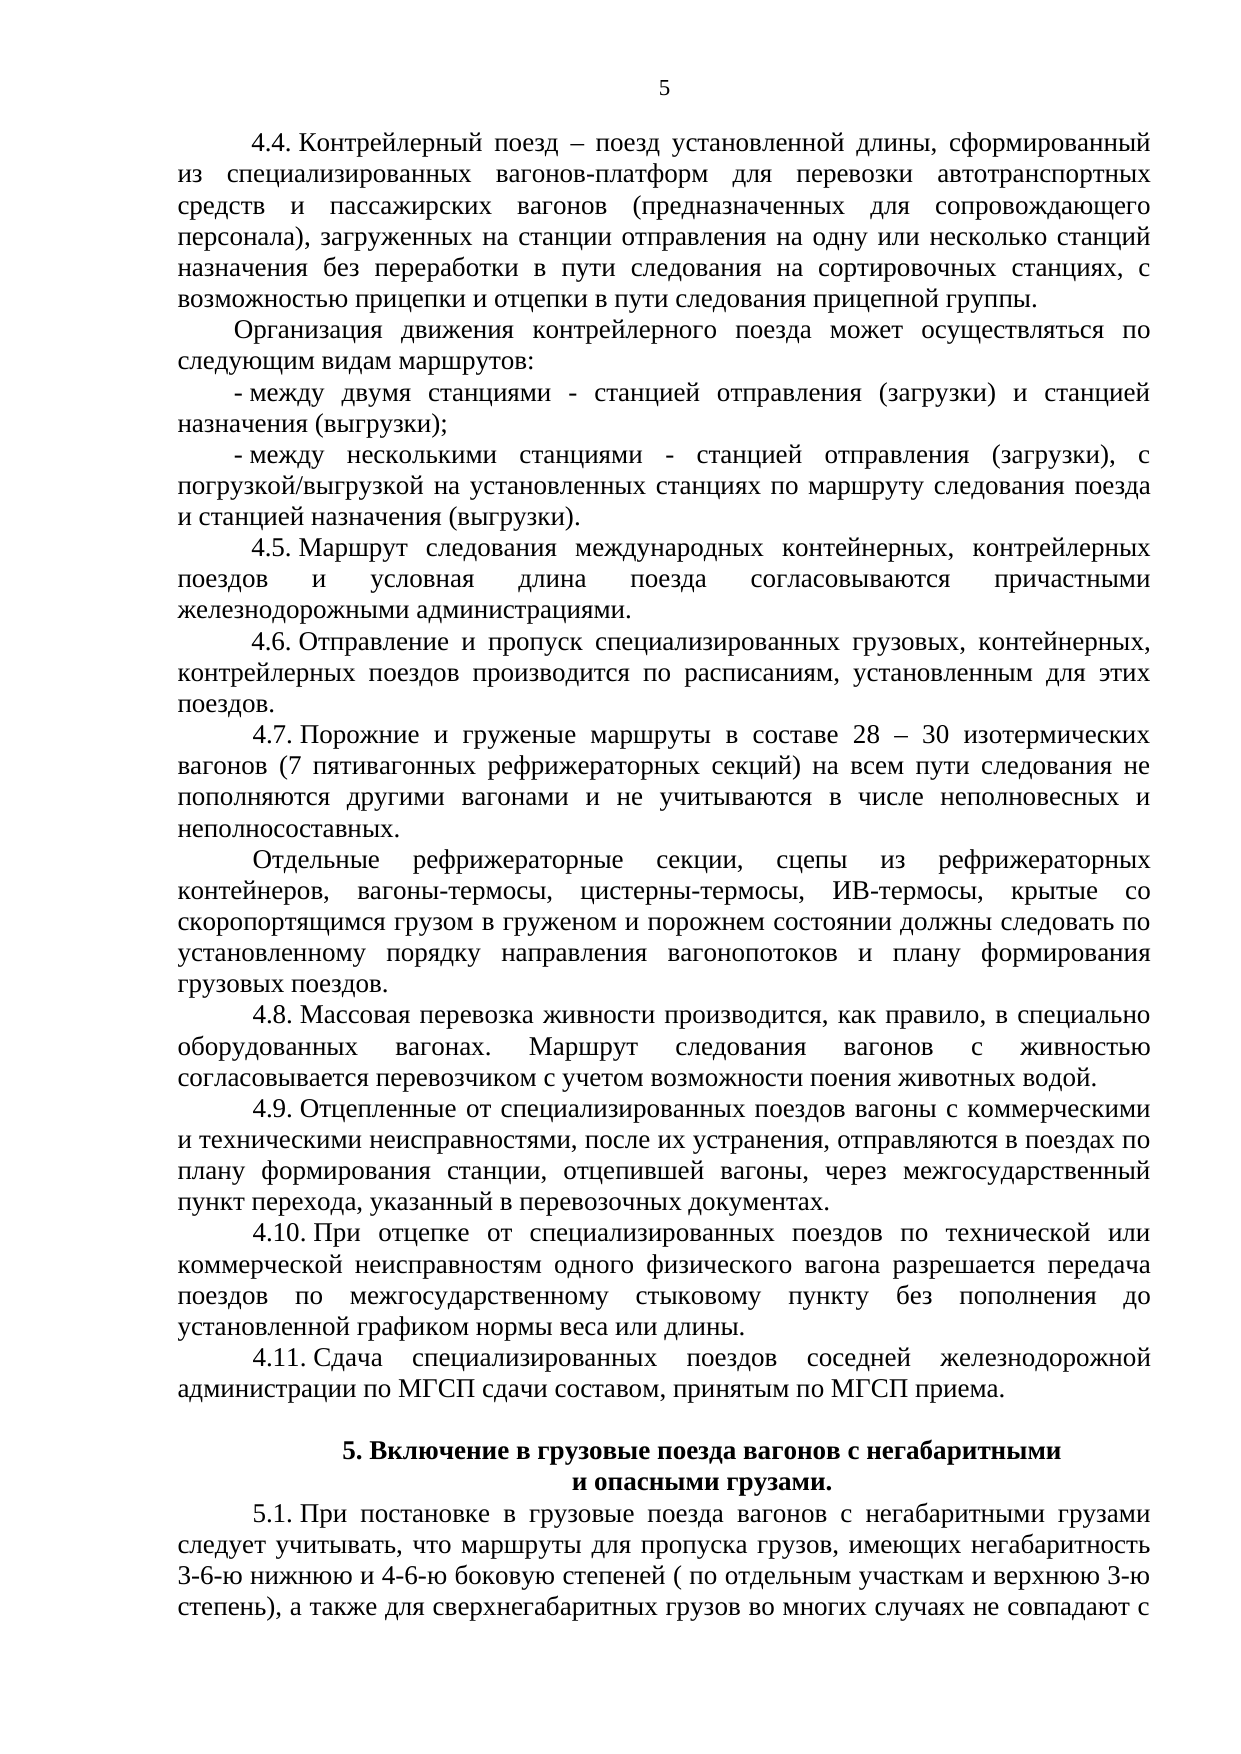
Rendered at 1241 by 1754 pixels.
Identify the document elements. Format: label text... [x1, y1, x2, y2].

text - между несколькими станциями - станцией отправления (загрузки), с погрузкой/выгрузкой на установленных станциях по маршруту следования поезда и станцией назначения (выгрузки). [177, 438, 1152, 531]
text Отдельные рефрижераторные секции, сцепы из рефрижераторных контейнеров, вагоны-термосы, цистерны-термосы, ИВ-термосы, крытые со скоропортящимся грузом в груженом и порожнем состоянии должны следовать по установленному порядку направления вагонопотоков и плану формирования грузовых поездов. [177, 843, 1152, 998]
text 4.8. Массовая перевозка живности производится, как правило, в специально оборудованных вагонах. Маршрут следования вагонов с живностью согласовывается перевозчиком с учетом возможности поения животных водой. [177, 998, 1152, 1092]
text 4.7. Порожние и груженые маршруты в составе 28 – 30 изотермических вагонов (7 пятивагонных рефрижераторных секций) на всем пути следования не пополняются другими вагонами и не учитываются в числе неполновесных и неполносоставных. [177, 718, 1152, 843]
text 4.10. При отцепке от специализированных поездов по технической или коммерческой неисправностям одного физического вагона разрешается передача поездов по межгосударственному стыковому пункту без пополнения до установленной графиком нормы веса или длины. [177, 1217, 1152, 1341]
text - между двумя станциями - станцией отправления (загрузки) и станцией назначения (выгрузки); [177, 376, 1152, 438]
text и опасными грузами. [177, 1466, 1152, 1497]
text Организация движения контрейлерного поезда может осуществляться по следующим видам маршрутов: [177, 313, 1152, 376]
text 4.4. Контрейлерный поезд – поезд установленной длины, сформированный из специализированных вагонов-платформ для перевозки автотранспортных средств и пассажирских вагонов (предназначенных для сопровождающего персонала), загруженных на станции отправления на одну или несколько станций назначения без переработки в пути следования на сортировочных станциях, с возможностью прицепки и отцепки в пути следования прицепной группы. [177, 126, 1152, 313]
text 4.9. Отцепленные от специализированных поездов вагоны с коммерческими и техническими неисправностями, после их устранения, отправляются в поездах по плану формирования станции, отцепившей вагоны, через межгосударственный пункт перехода, указанный в перевозочных документах. [177, 1092, 1152, 1217]
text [177, 1497, 1152, 1622]
text 4.6. Отправление и пропуск специализированных грузовых, контейнерных, контрейлерных поездов производится по расписаниям, установленным для этих поездов. [177, 625, 1152, 718]
text 4.11. Сдача специализированных поездов соседней железнодорожной администрации по МГСП сдачи составом, принятым по МГСП приема. [177, 1341, 1152, 1403]
text 4.5. Маршрут следования международных контейнерных, контрейлерных поездов и условная длина поезда согласовываются причастными железнодорожными администрациями. [177, 531, 1152, 625]
text 5. Включение в грузовые поезда вагонов с негабаритными [177, 1434, 1152, 1466]
